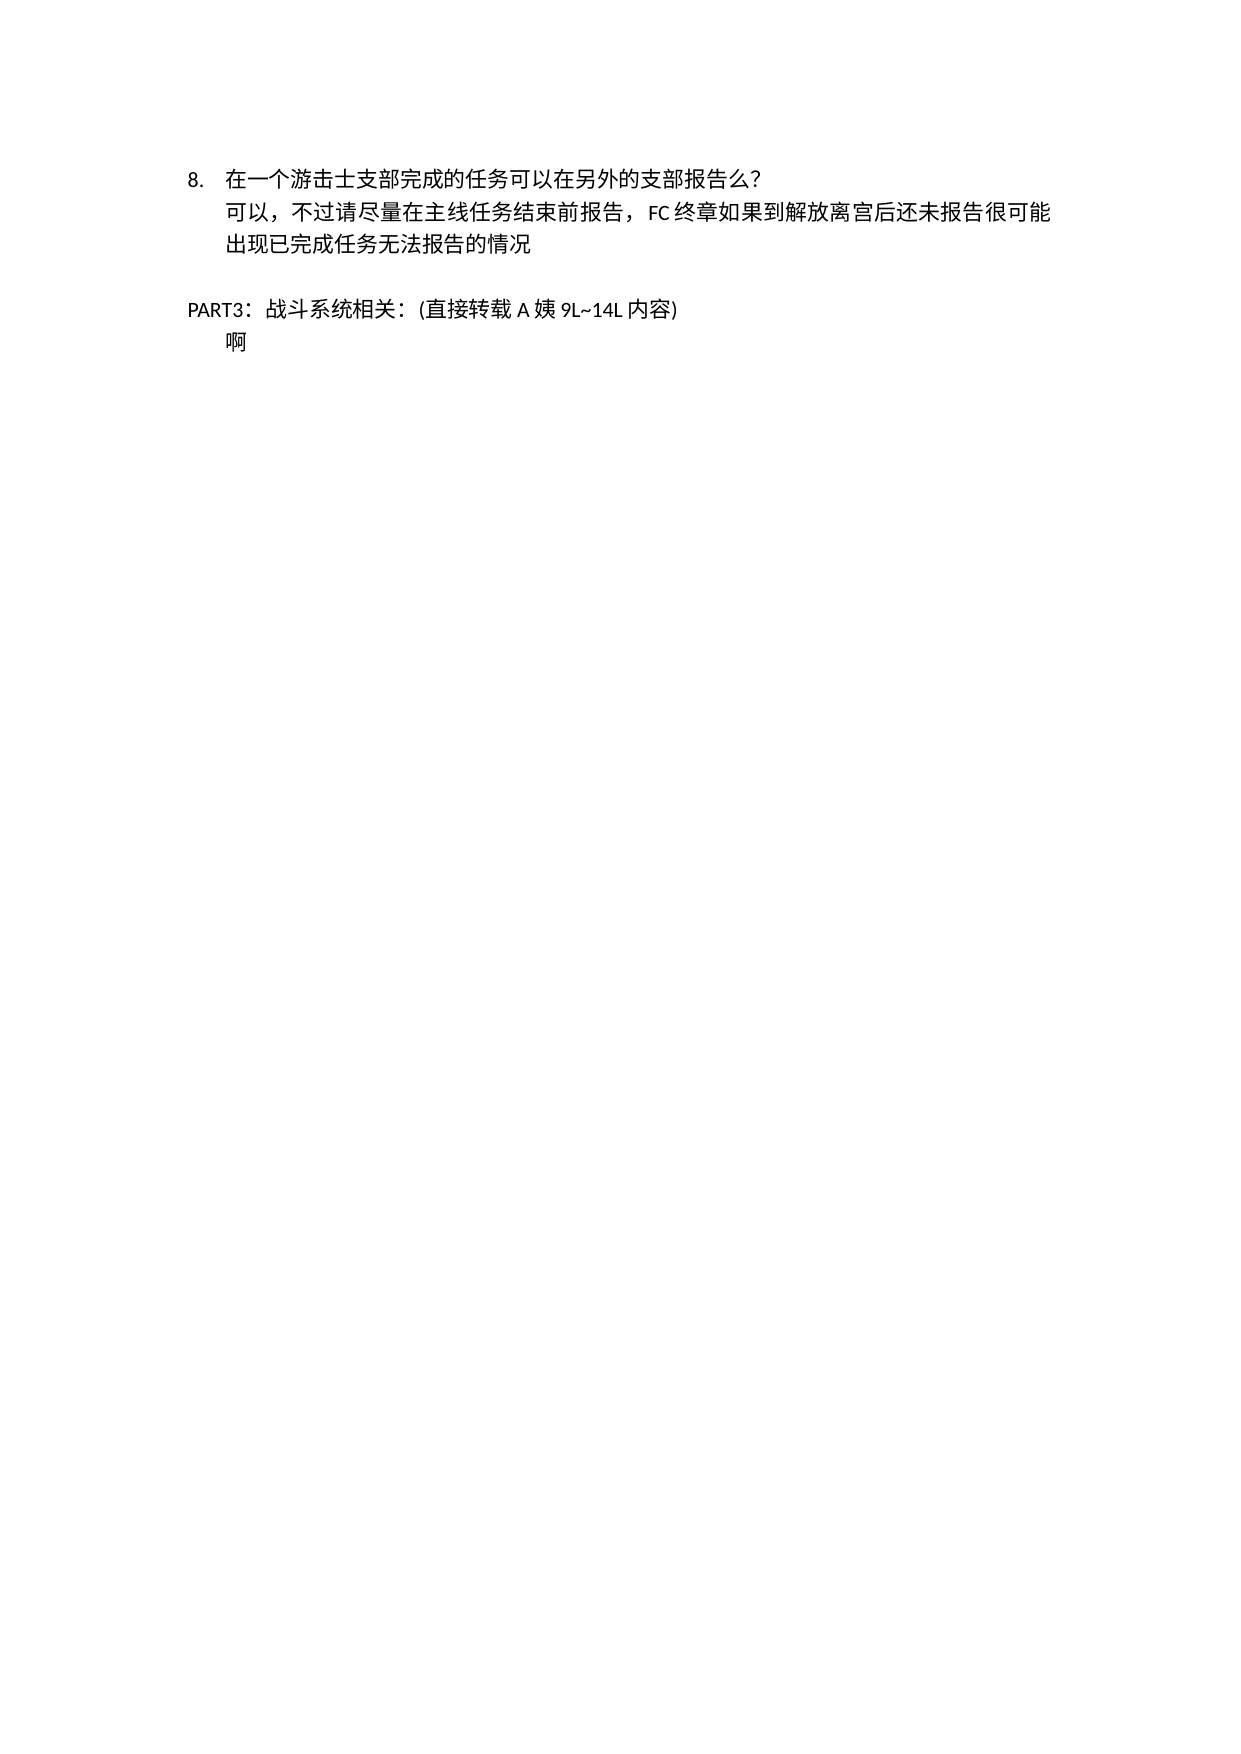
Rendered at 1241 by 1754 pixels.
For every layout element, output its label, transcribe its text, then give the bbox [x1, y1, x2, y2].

list 在一个游击士支部完成的任务可以在另外的支部报告么？ [187, 162, 1053, 194]
list 可以，不过请尽量在主线任务结束前报告，FC终章如果到解放离宫后还未报告很可能出现已完成任务无法报告的情况 [225, 226, 1053, 259]
list 啊 [225, 324, 1053, 357]
text PART3：战斗系统相关：(直接转载A姨9L~14L内容) [187, 292, 1053, 324]
